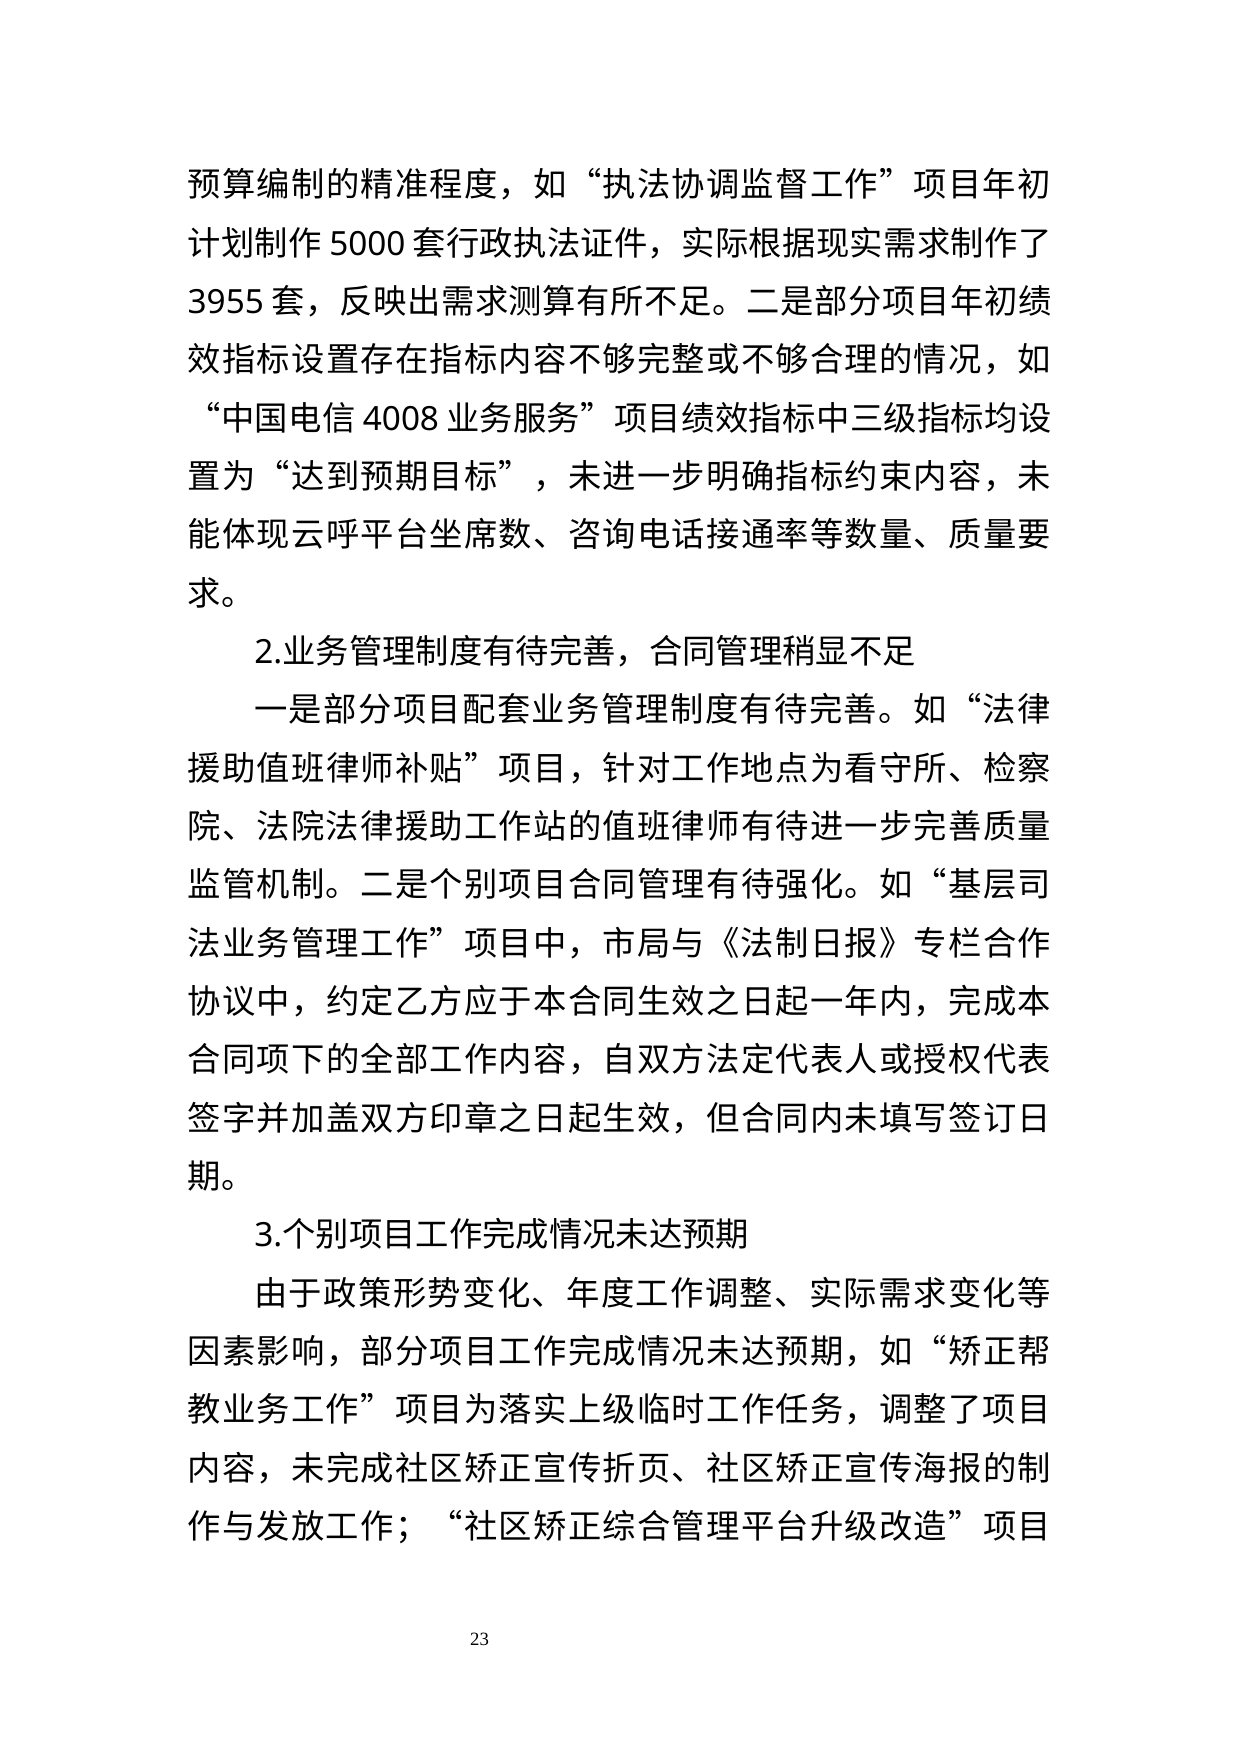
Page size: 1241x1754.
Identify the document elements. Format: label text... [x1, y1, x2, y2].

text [187, 150, 1053, 617]
text 3.个别项目工作完成情况未达预期 [187, 1200, 1053, 1258]
text 一是部分项目配套业务管理制度有待完善。如“法律援助值班律师补贴”项目，针对工作地点为看守所、检察院、法院法律援助工作站的值班律师有待进一步完善质量监管机制。二是个别项目合同管理有待强化。如“基层司法业务管理工作”项目中，市局与《法制日报》专栏合作协议中，约定乙方应于本合同生效之日起一年内，完成本合同项下的全部工作内容，自双方法定代表人或授权代表签字并加盖双方印章之日起生效，但合同内未填写签订日期。 [187, 675, 1053, 1200]
text 2.业务管理制度有待完善，合同管理稍显不足 [187, 617, 1053, 675]
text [187, 1258, 1053, 1550]
